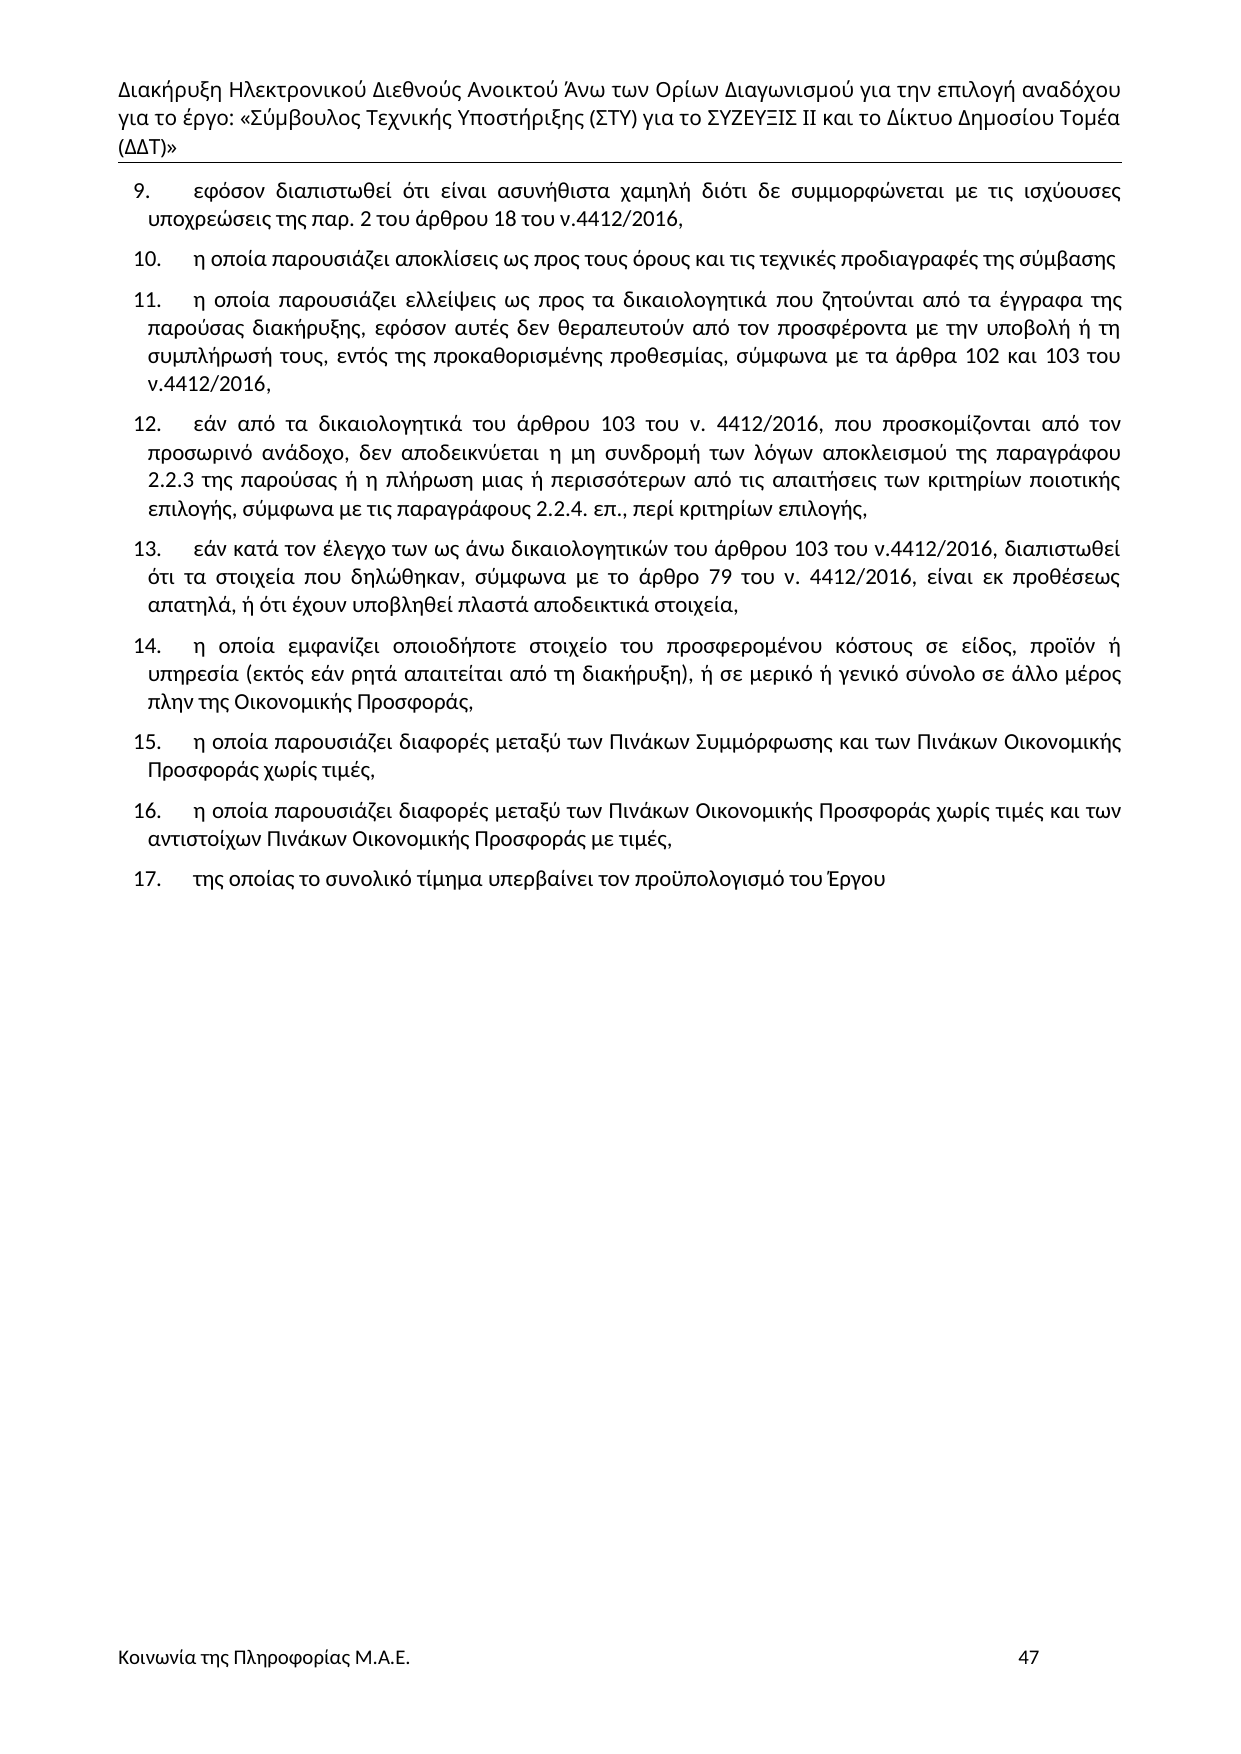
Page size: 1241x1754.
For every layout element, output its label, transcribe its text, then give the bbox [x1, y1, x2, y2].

list εάν από τα δικαιολογητικά του άρθρου 103 του ν. 4412/2016, που προσκομίζονται από τον προσωρινό ανάδοχο, δεν αποδεικνύεται η μη συνδρομή των λόγων αποκλεισμού της παραγράφου 2.2.3 της παρούσας ή η πλήρωση μιας ή περισσότερων από τις απαιτήσεις των κριτηρίων ποιοτικής επιλογής, σύμφωνα με τις παραγράφους 2.2.4. επ., περί κριτηρίων επιλογής, [133, 409, 1122, 522]
list της οποίας το συνολικό τίμημα υπερβαίνει τον προϋπολογισμό του Έργου [133, 864, 1122, 892]
list εάν κατά τον έλεγχο των ως άνω δικαιολογητικών του άρθρου 103 του ν.4412/2016, διαπιστωθεί ότι τα στοιχεία που δηλώθηκαν, σύμφωνα με το άρθρο 79 του ν. 4412/2016, είναι εκ προθέσεως απατηλά, ή ότι έχουν υποβληθεί πλαστά αποδεικτικά στοιχεία, [133, 534, 1122, 618]
list η οποία παρουσιάζει διαφορές μεταξύ των Πινάκων Συμμόρφωσης και των Πινάκων Οικονομικής Προσφοράς χωρίς τιμές, [133, 727, 1122, 783]
list η οποία εμφανίζει οποιοδήποτε στοιχείο του προσφερομένου κόστους σε είδος, προϊόν ή υπηρεσία (εκτός εάν ρητά απαιτείται από τη διακήρυξη), ή σε μερικό ή γενικό σύνολο σε άλλο μέρος πλην της Οικονομικής Προσφοράς, [133, 631, 1122, 715]
list η οποία παρουσιάζει αποκλίσεις ως προς τους όρους και τις τεχνικές προδιαγραφές της σύμβασης [133, 244, 1122, 272]
list η οποία παρουσιάζει ελλείψεις ως προς τα δικαιολογητικά που ζητούνται από τα έγγραφα της παρούσας διακήρυξης, εφόσον αυτές δεν θεραπευτούν από τον προσφέροντα με την υποβολή ή τη συμπλήρωσή τους, εντός της προκαθορισμένης προθεσμίας, σύμφωνα με τα άρθρα 102 και 103 του ν.4412/2016, [133, 285, 1122, 397]
list εφόσον διαπιστωθεί ότι είναι ασυνήθιστα χαμηλή διότι δε συμμορφώνεται με τις ισχύουσες υποχρεώσεις της παρ. 2 του άρθρου 18 του ν.4412/2016, [133, 176, 1122, 232]
list η οποία παρουσιάζει διαφορές μεταξύ των Πινάκων Οικονομικής Προσφοράς χωρίς τιμές και των αντιστοίχων Πινάκων Οικονομικής Προσφοράς με τιμές, [133, 796, 1122, 852]
